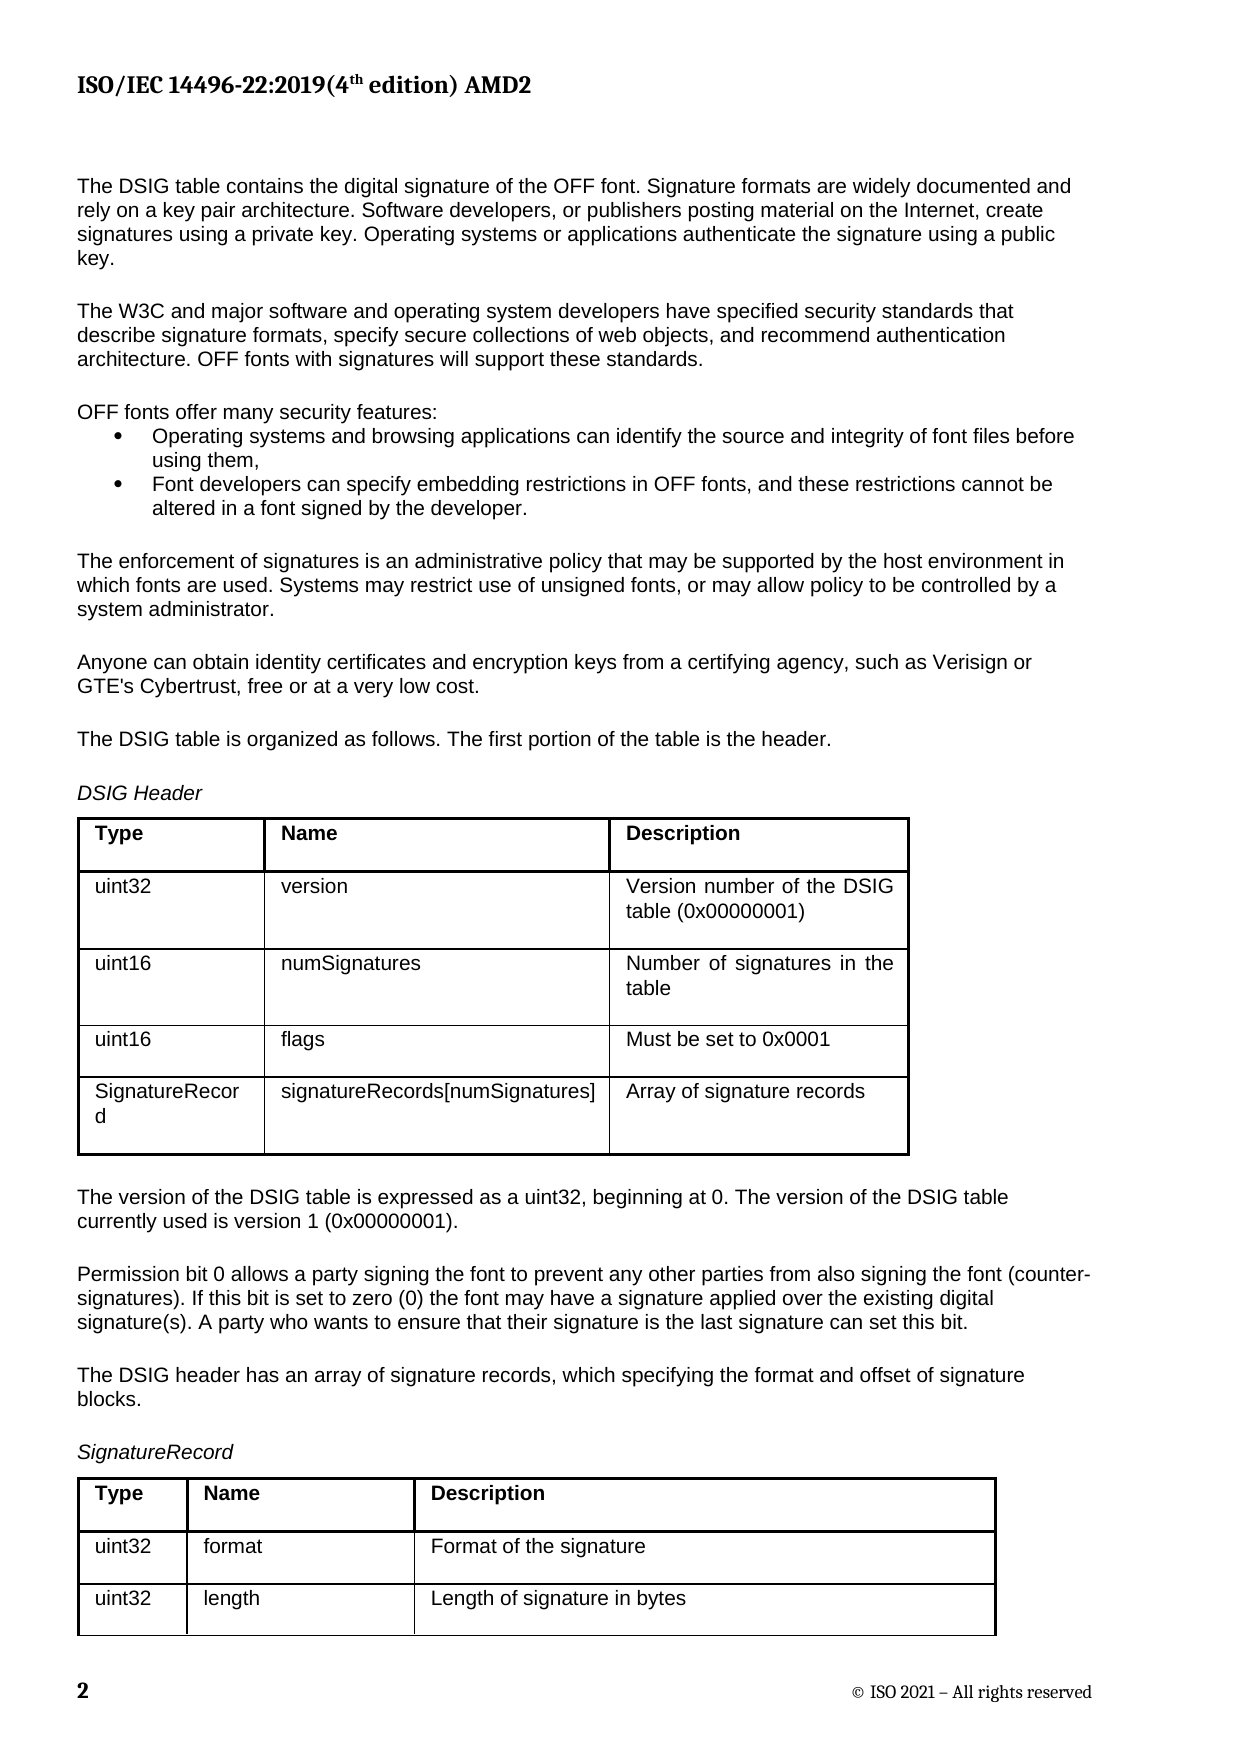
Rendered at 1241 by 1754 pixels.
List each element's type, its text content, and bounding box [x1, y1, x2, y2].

text The DSIG header has an array of signature records, which specifying the format and offset of signature blocks. [77, 1363, 1092, 1411]
table_cell flags [265, 1026, 609, 1076]
table_cell signatureRecords[numSignatures] [265, 1078, 609, 1153]
table_cell uint16 [80, 1026, 264, 1076]
table_cell Must be set to 0x0001 [610, 1026, 907, 1076]
table_header Description [416, 1480, 994, 1530]
table_header Type [80, 820, 263, 870]
table_cell uint16 [80, 950, 264, 1024]
text The DSIG table is organized as follows. The first portion of the table is the header. [77, 727, 1092, 751]
text SignatureRecord [77, 1440, 1092, 1464]
table_cell format [188, 1533, 414, 1583]
table_cell Version number of the DSIG table (0x00000001) [610, 873, 907, 948]
table_header Name [189, 1480, 413, 1530]
table_cell uint32 [80, 1533, 186, 1583]
table_cell numSignatures [265, 950, 609, 1024]
table_cell version [265, 873, 609, 948]
text The DSIG table contains the digital signature of the OFF font. Signature formats are widely documented and rely on a key pair architecture. Software developers, or publishers posting material on the Internet, create signatures using a private key. Operating systems or applications authenticate the signature using a public key. [77, 174, 1092, 270]
table_cell uint32 [80, 1585, 186, 1634]
table_cell uint32 [80, 873, 264, 948]
text The W3C and major software and operating system developers have specified security standards that describe signature formats, specify secure collections of web objects, and recommend authentication architecture. OFF fonts with signatures will support these standards. [77, 299, 1092, 371]
list Operating systems and browsing applications can identify the source and integrity of font files before using them, [114, 424, 1092, 472]
text Anyone can obtain identity certificates and encryption keys from a certifying agency, such as Verisign or GTE's Cybertrust, free or at a very low cost. [77, 650, 1092, 698]
table_cell Format of the signature [415, 1533, 994, 1583]
text The version of the DSIG table is expressed as a uint32, beginning at 0. The version of the DSIG table currently used is version 1 (0x00000001). [77, 1185, 1092, 1233]
table_header Description [611, 820, 907, 870]
table_cell Array of signature records [610, 1078, 907, 1153]
table_cell SignatureRecord [80, 1078, 264, 1153]
table_header Type [80, 1480, 186, 1530]
text OFF fonts offer many security features: [77, 400, 1092, 424]
table_header Name [266, 820, 608, 870]
table_cell length [188, 1585, 414, 1634]
text The enforcement of signatures is an administrative policy that may be supported by the host environment in which fonts are used. Systems may restrict use of unsigned fonts, or may allow policy to be controlled by a system administrator. [77, 549, 1092, 621]
list Font developers can specify embedding restrictions in OFF fonts, and these restrictions cannot be altered in a font signed by the developer. [114, 472, 1092, 520]
table_cell Length of signature in bytes [415, 1585, 994, 1634]
table_cell Number of signatures in the table [610, 950, 907, 1024]
text Permission bit 0 allows a party signing the font to prevent any other parties from also signing the font (counter-signatures). If this bit is set to zero (0) the font may have a signature applied over the existing digital signature(s). A party who wants to ensure that their signature is the last signature can set this bit. [77, 1262, 1092, 1334]
text DSIG Header [77, 780, 1092, 804]
